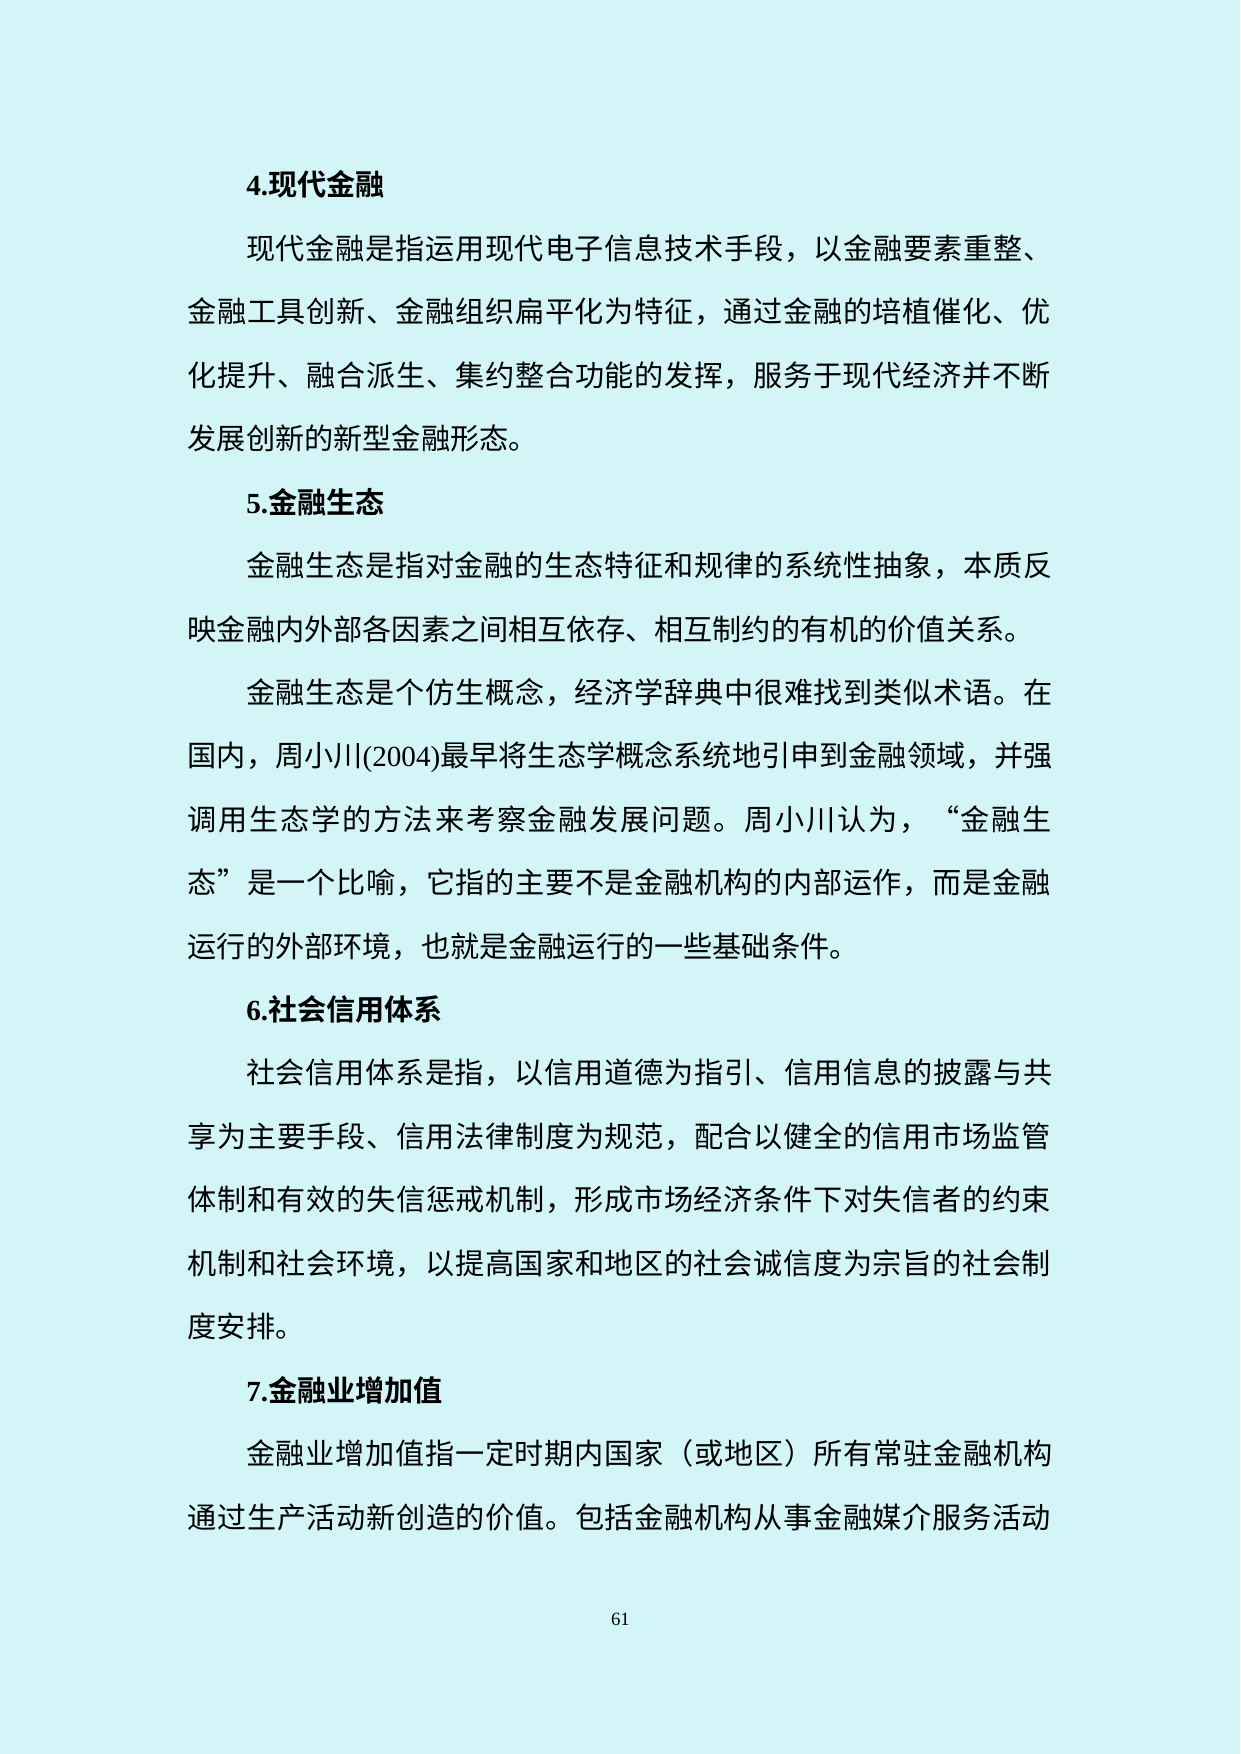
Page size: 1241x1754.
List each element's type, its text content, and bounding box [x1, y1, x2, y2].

text 现代金融是指运用现代电子信息技术手段，以金融要素重整、金融工具创新、金融组织扁平化为特征，通过金融的培植催化、优化提升、融合派生、集约整合功能的发挥，服务于现代经济并不断发展创新的新型金融形态。 [187, 225, 1053, 458]
text 金融生态是个仿生概念，经济学辞典中很难找到类似术语。在国内，周小川(2004)最早将生态学概念系统地引申到金融领域，并强调用生态学的方法来考察金融发展问题。周小川认为，“金融生态”是一个比喻，它指的主要不是金融机构的内部运作，而是金融运行的外部环境，也就是金融运行的一些基础条件。 [187, 669, 1053, 966]
text 7.金融业增加值 [187, 1367, 1053, 1409]
text 社会信用体系是指，以信用道德为指引、信用信息的披露与共享为主要手段、信用法律制度为规范，配合以健全的信用市场监管体制和有效的失信惩戒机制，形成市场经济条件下对失信者的约束机制和社会环境，以提高国家和地区的社会诚信度为宗旨的社会制度安排。 [187, 1050, 1053, 1346]
text 6.社会信用体系 [187, 987, 1053, 1029]
text 金融生态是指对金融的生态特征和规律的系统性抽象，本质反映金融内外部各因素之间相互依存、相互制约的有机的价值关系。 [187, 543, 1053, 648]
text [187, 1431, 1053, 1536]
text 5.金融生态 [187, 479, 1053, 521]
text 4.现代金融 [187, 162, 1053, 204]
